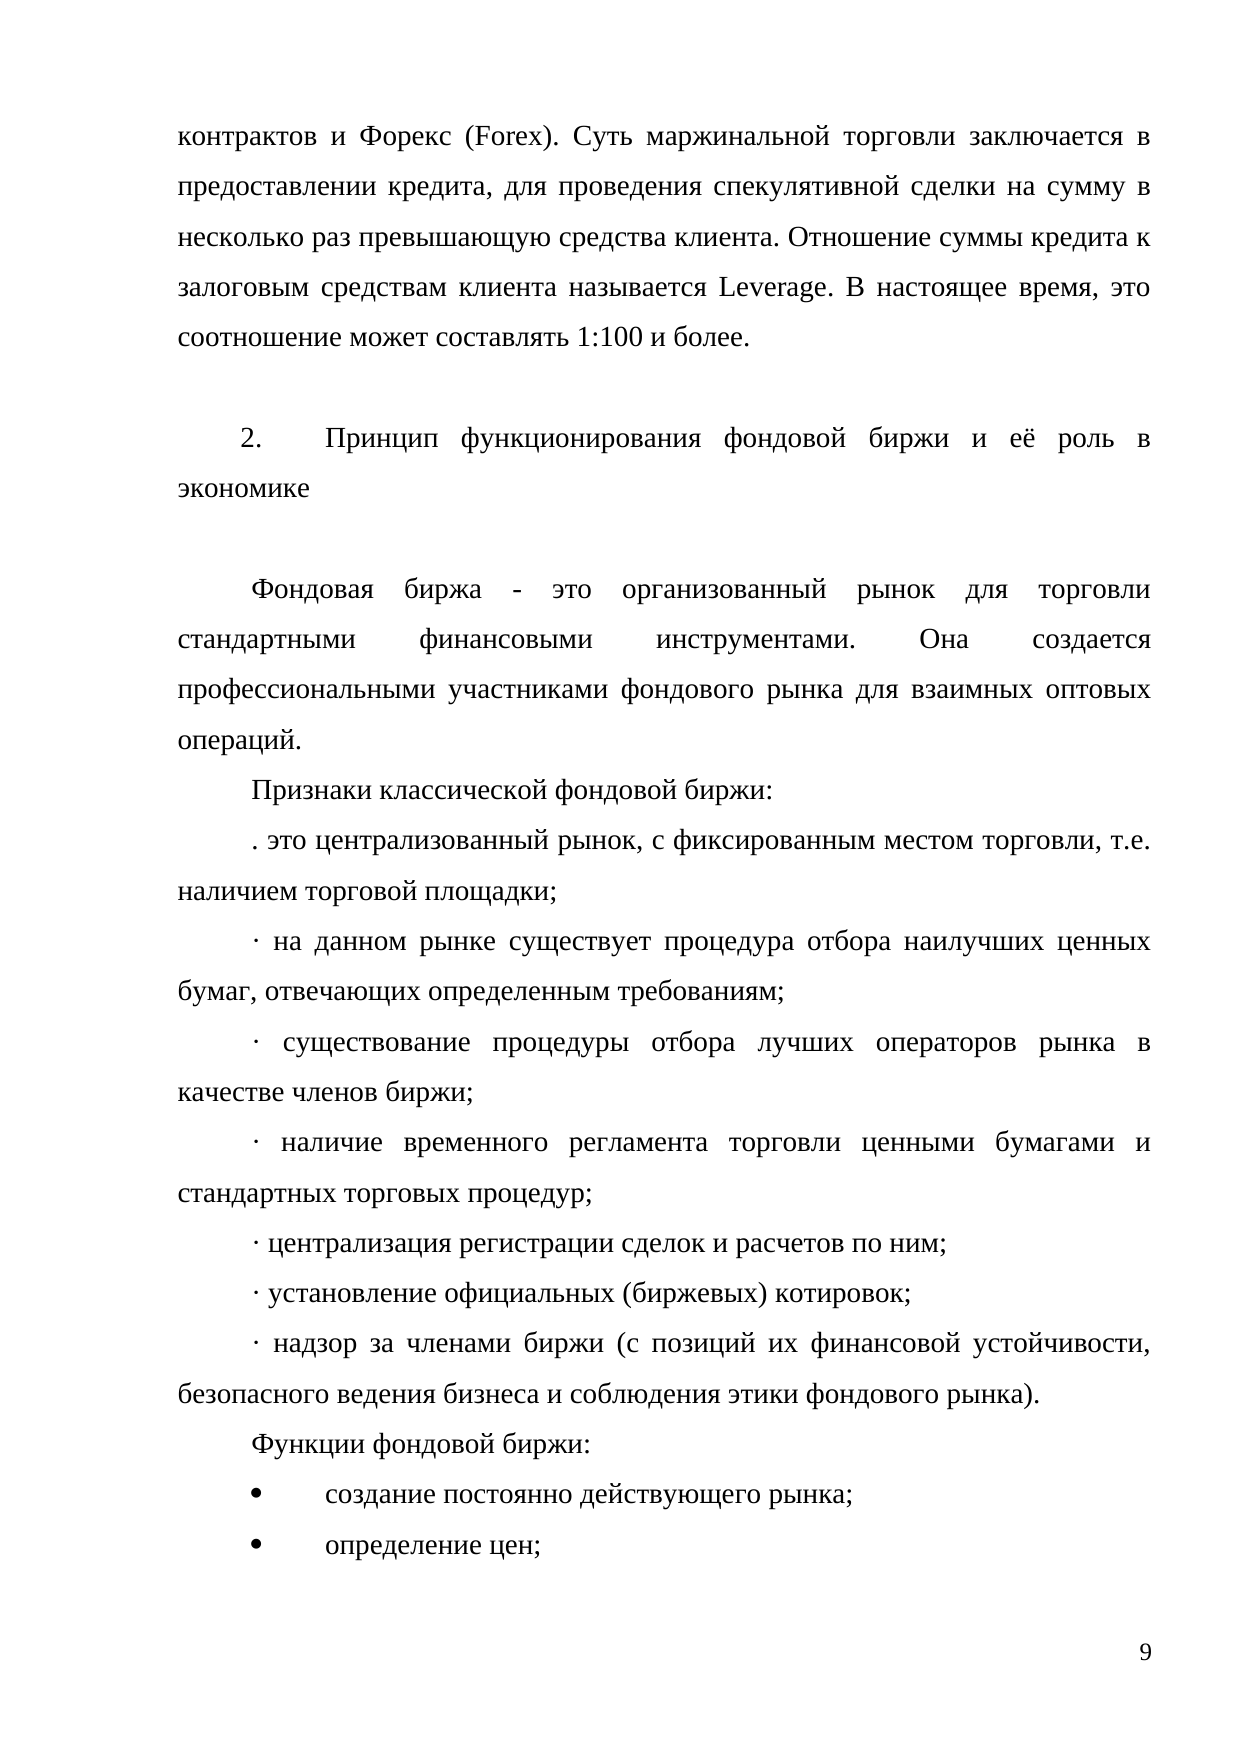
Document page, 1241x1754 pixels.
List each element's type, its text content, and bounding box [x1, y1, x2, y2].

list · надзор за членами биржи (с позиций их финансовой устойчивости, безопасного ведения бизнеса и соблюдения этики фондового рынка). [177, 1326, 1152, 1409]
list Принцип функционирования фондовой биржи и её роль в экономике [177, 420, 1152, 504]
list создание постоянно действующего рынка; [177, 1477, 1152, 1510]
list . это централизованный рынок, с фиксированным местом торговли, т.е. наличием торговой площадки; [177, 822, 1152, 906]
list · на данном рынке существует процедура отбора наилучших ценных бумаг, отвечающих определенным требованиям; [177, 923, 1152, 1007]
list · существование процедуры отбора лучших операторов рынка в качестве членов биржи; [177, 1024, 1152, 1108]
text Фондовая биржа - это организованный рынок для торговли стандартными финансовыми инструментами. Она создается профессиональными участниками фондового рынка для взаимных оптовых операций. [177, 571, 1152, 755]
text Функции фондовой биржи: [177, 1426, 1152, 1460]
list · установление официальных (биржевых) котировок; [177, 1275, 1152, 1309]
text Признаки классической фондовой биржи: [177, 772, 1152, 806]
list · наличие временного регламента торговли ценными бумагами и стандартных торговых процедур; [177, 1124, 1152, 1208]
list · централизация регистрации сделок и расчетов по ним; [177, 1225, 1152, 1258]
list определение цен; [177, 1527, 1152, 1561]
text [177, 118, 1152, 353]
